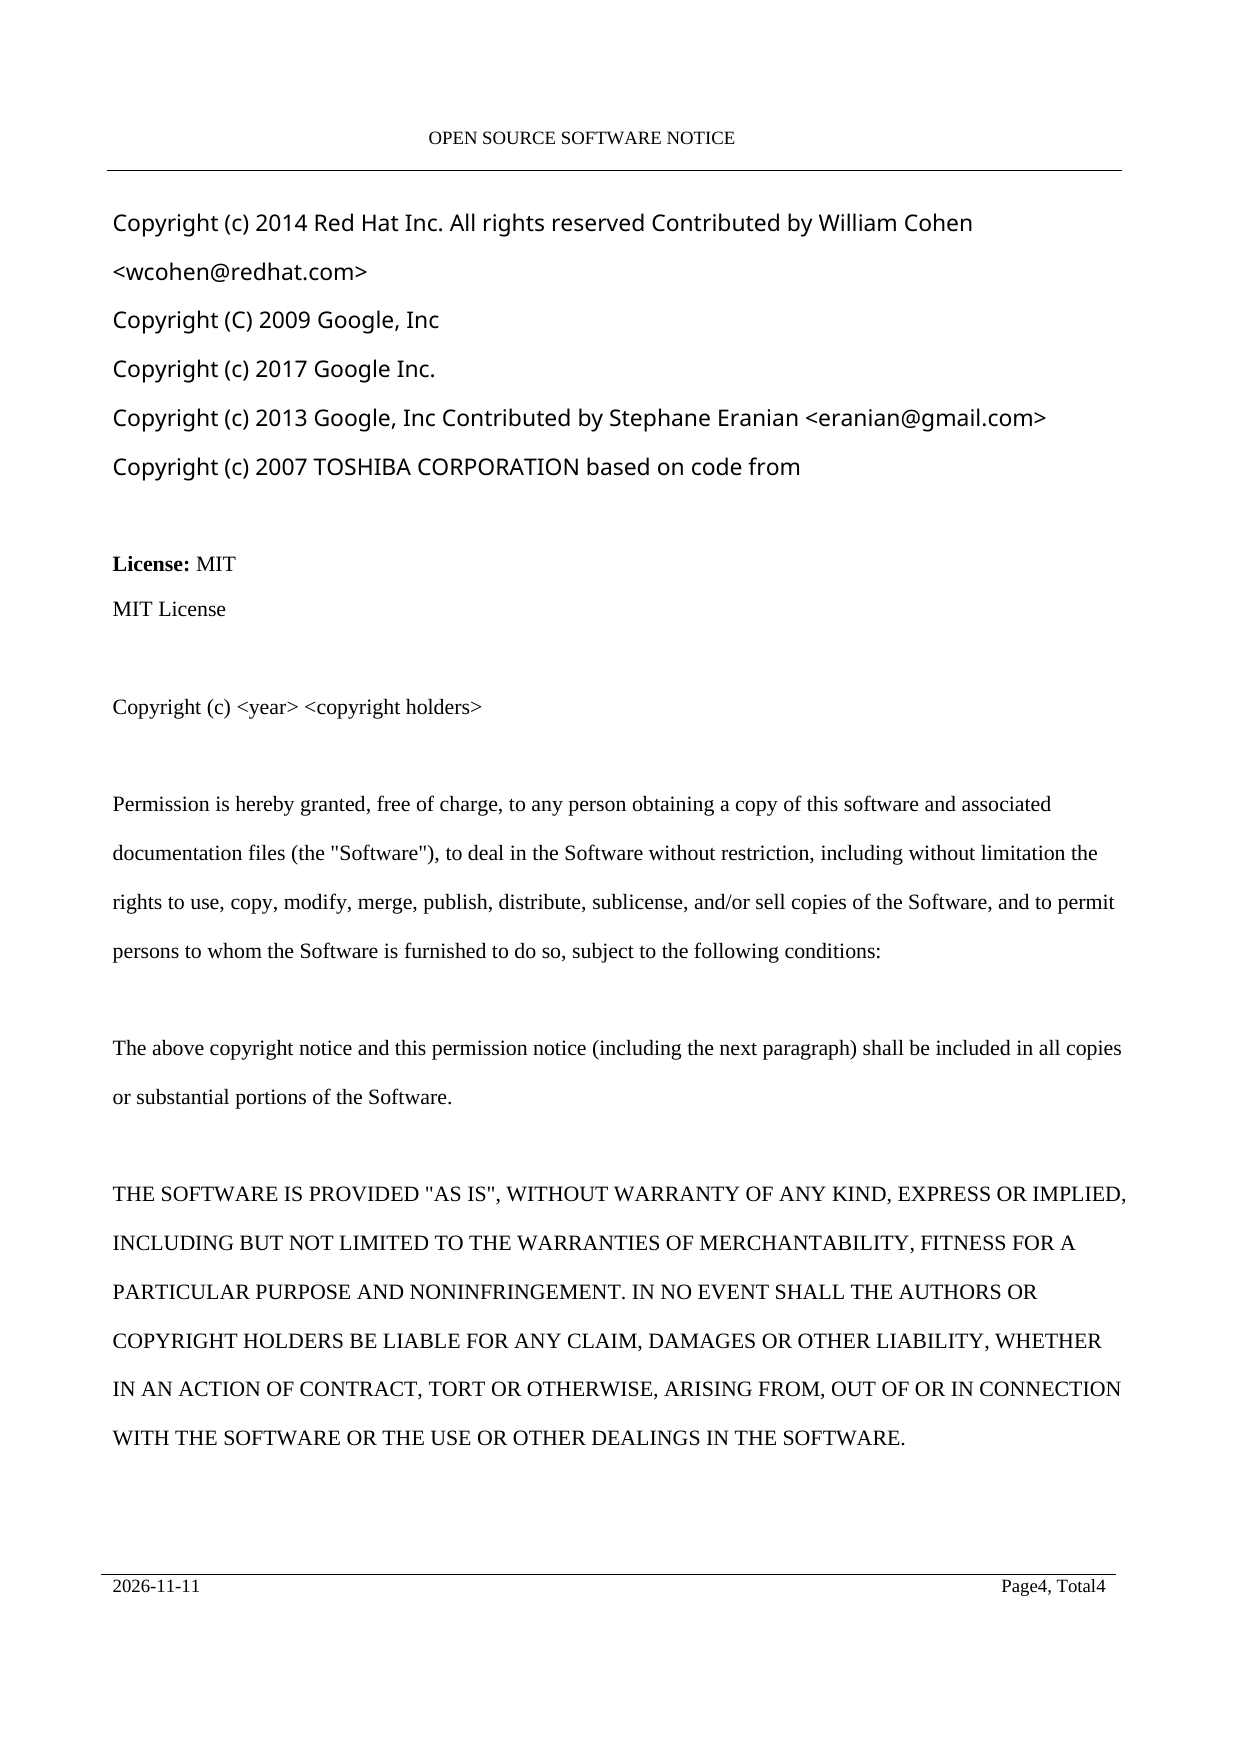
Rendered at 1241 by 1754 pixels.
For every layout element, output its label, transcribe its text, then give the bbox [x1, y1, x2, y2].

text License: MIT [112, 548, 1128, 580]
text MIT License Copyright (c) <year> <copyright holders> Permission is hereby granted, free of charge, to any person obtaining a copy of this software and associated documentation files (the "Software"), to deal in the Software without restriction, including without limitation the rights to use, copy, modify, merge, publish, distribute, sublicense, and/or sell copies of the Software, and to permit persons to whom the Software is furnished to do so, subject to the following conditions: The above copyright notice and this permission notice (including the next paragraph) shall be included in all copies or substantial portions of the Software. THE SOFTWARE IS PROVIDED "AS IS", WITHOUT WARRANTY OF ANY KIND, EXPRESS OR IMPLIED, INCLUDING BUT NOT LIMITED TO THE WARRANTIES OF MERCHANTABILITY, FITNESS FOR A PARTICULAR PURPOSE AND NONINFRINGEMENT. IN NO EVENT SHALL THE AUTHORS OR COPYRIGHT HOLDERS BE LIABLE FOR ANY CLAIM, DAMAGES OR OTHER LIABILITY, WHETHER IN AN ACTION OF CONTRACT, TORT OR OTHERWISE, ARISING FROM, OUT OF OR IN CONNECTION WITH THE SOFTWARE OR THE USE OR OTHER DEALINGS IN THE SOFTWARE. [112, 593, 1128, 1454]
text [112, 206, 1128, 531]
